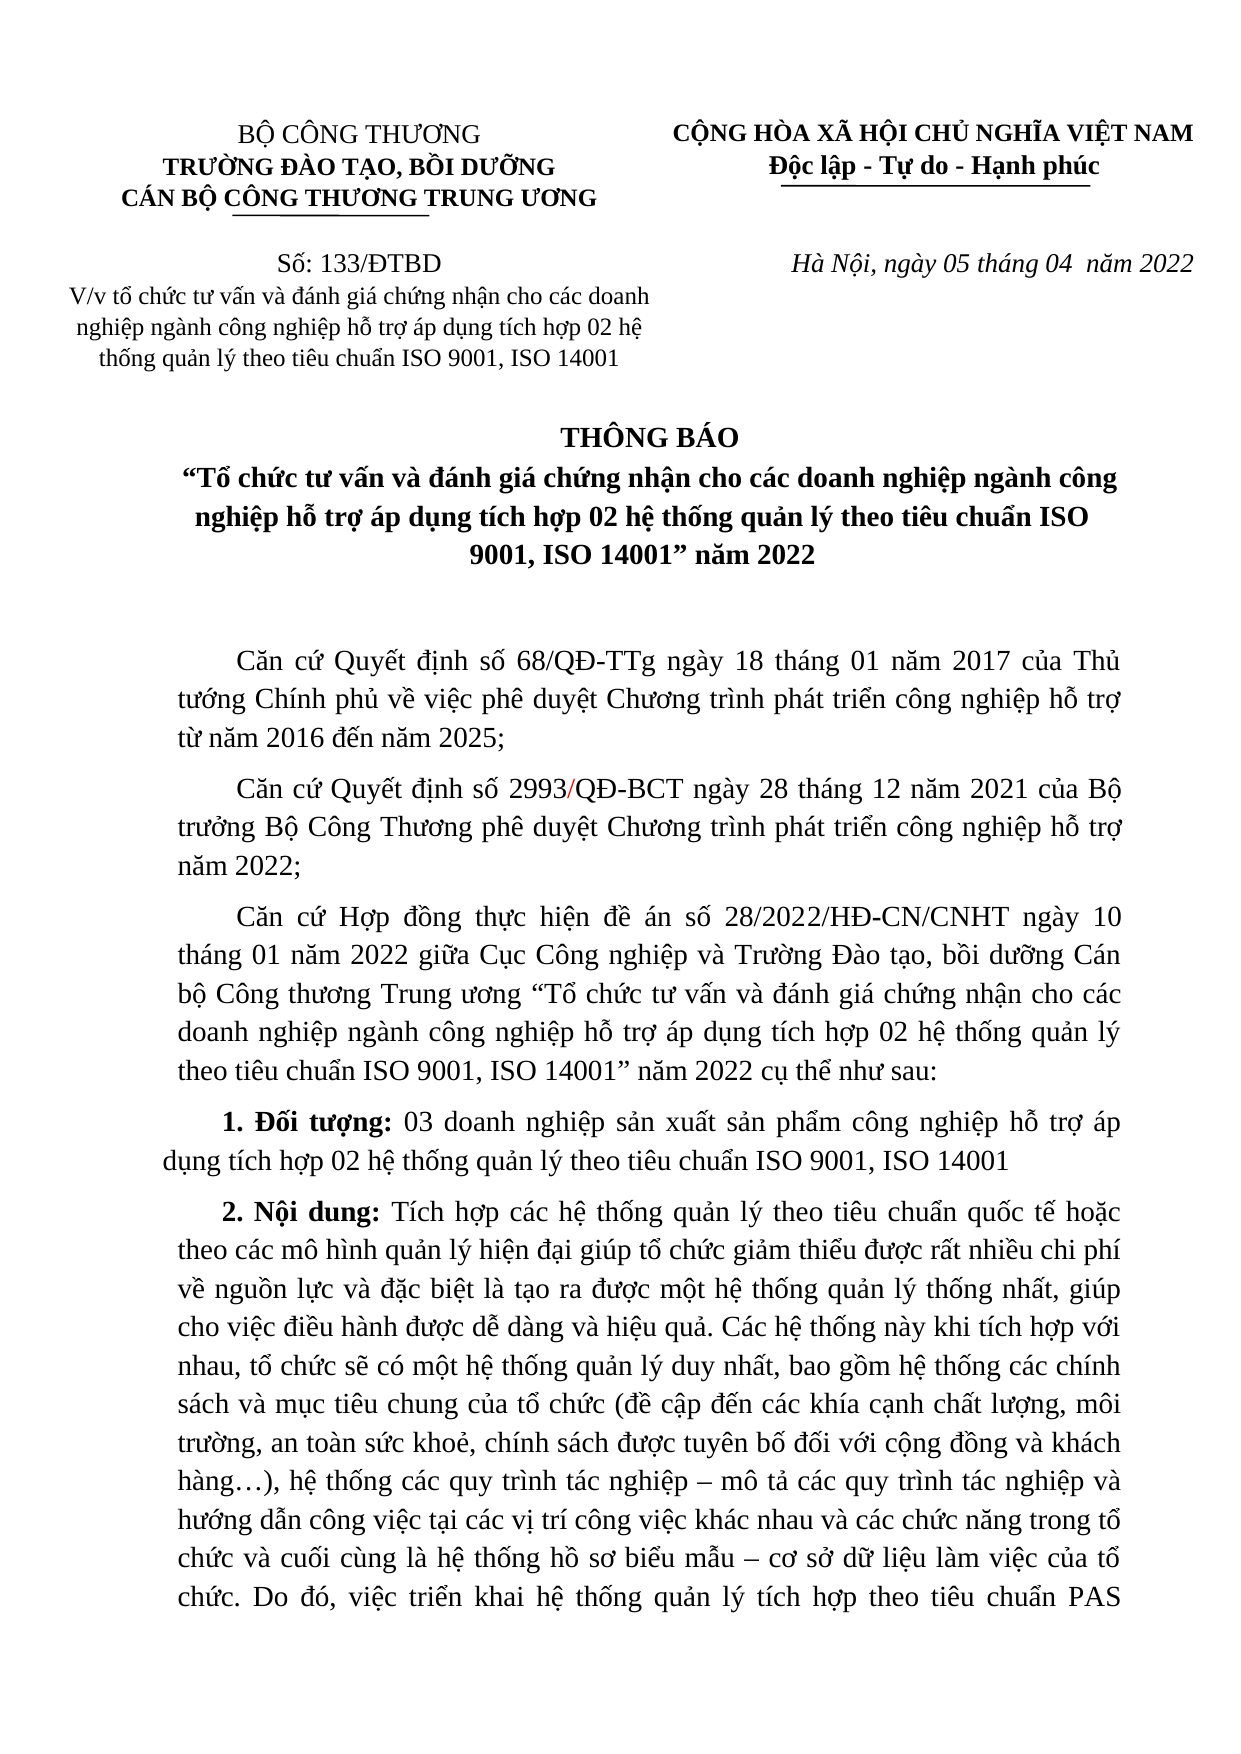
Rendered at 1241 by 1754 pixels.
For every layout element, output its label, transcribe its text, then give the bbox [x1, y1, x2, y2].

text THÔNG BÁO [177, 420, 1122, 454]
text Căn cứ Quyết định số 2993/QĐ-BCT ngày 28 tháng 12 năm 2021 của Bộ trưởng Bộ Công Thương phê duyệt Chương trình phát triển công nghiệp hỗ trợ năm 2022; [177, 771, 1122, 881]
table_header BỘ CÔNG THƯƠNG TRƯỜNG ĐÀO TẠO, BỒI DƯỠNG CÁN BỘ CÔNG THƯƠNG TRUNG ƯƠNG [57, 118, 661, 247]
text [177, 1194, 1122, 1613]
table_cell Số: 133/ĐTBD V/v tổ chức tư vấn và đánh giá chứng nhận cho các doanh nghiệp ngành công nghiệp hỗ trợ áp dụng tích hợp 02 hệ thống quản lý theo tiêu chuẩn ISO 9001, ISO 14001 [57, 248, 661, 374]
table_header CỘNG HÒA XÃ HỘI CHỦ NGHĨA VIỆT NAM Độc lập - Tự do - Hạnh phúc [661, 118, 1207, 247]
table_cell Hà Nội, ngày 05 tháng 04 năm 2022 [661, 248, 1207, 374]
text “Tổ chức tư vấn và đánh giá chứng nhận cho các doanh nghiệp ngành công nghiệp hỗ trợ áp dụng tích hợp 02 hệ thống quản lý theo tiêu chuẩn ISO 9001, ISO 14001” năm 2022 [162, 460, 1122, 571]
text 1. Đối tượng: 03 doanh nghiệp sản xuất sản phẩm công nghiệp hỗ trợ áp dụng tích hợp 02 hệ thống quản lý theo tiêu chuẩn ISO 9001, ISO 14001 [162, 1104, 1122, 1176]
text Căn cứ Hợp đồng thực hiện đề án số 28/2022/HĐ-CN/CNHT ngày 10 tháng 01 năm 2022 giữa Cục Công nghiệp và Trường Đào tạo, bồi dưỡng Cán bộ Công thương Trung ương “Tổ chức tư vấn và đánh giá chứng nhận cho các doanh nghiệp ngành công nghiệp hỗ trợ áp dụng tích hợp 02 hệ thống quản lý theo tiêu chuẩn ISO 9001, ISO 14001” năm 2022 cụ thể như sau: [177, 899, 1122, 1087]
text Căn cứ Quyết định số 68/QĐ-TTg ngày 18 tháng 01 năm 2017 của Thủ tướng Chính phủ về việc phê duyệt Chương trình phát triển công nghiệp hỗ trợ từ năm 2016 đến năm 2025; [177, 643, 1122, 753]
